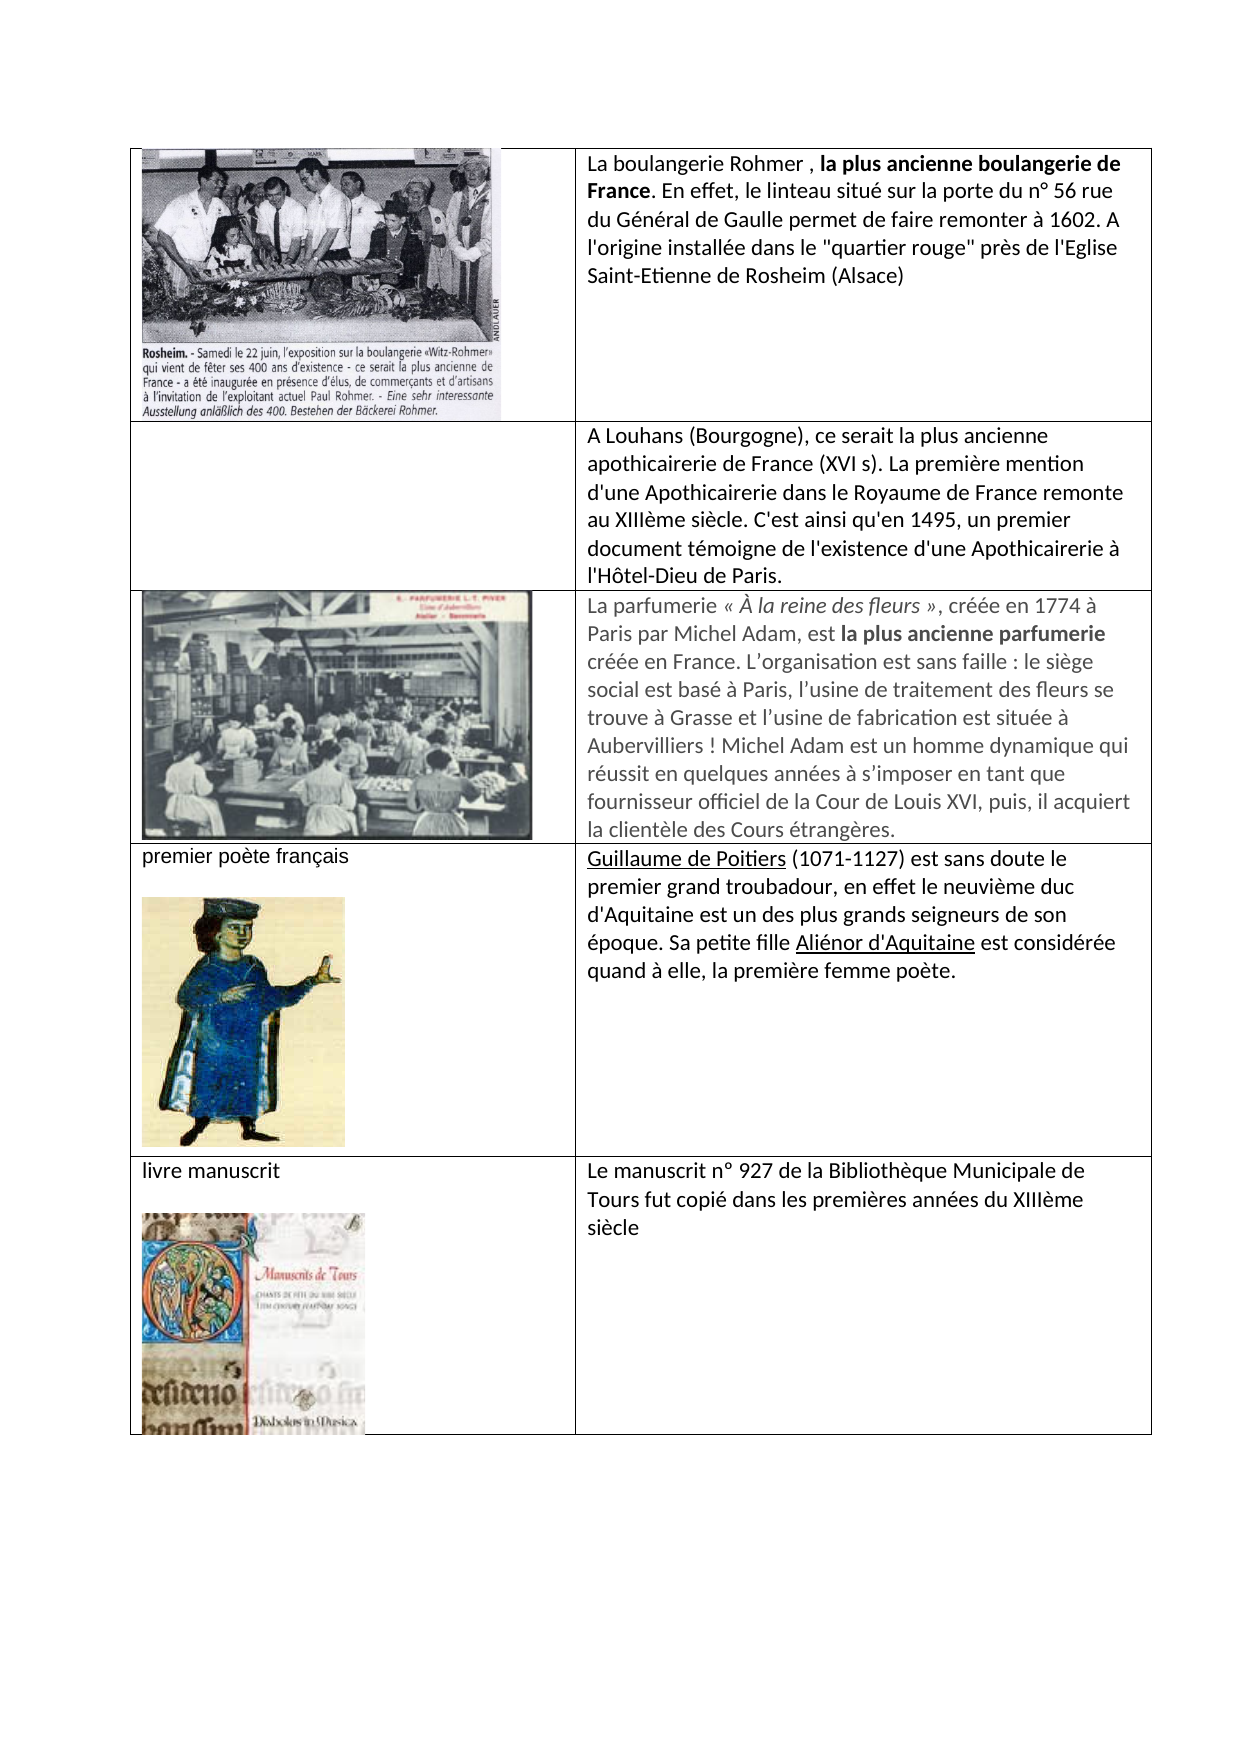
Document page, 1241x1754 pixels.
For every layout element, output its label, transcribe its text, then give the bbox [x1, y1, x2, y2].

picture [141, 897, 345, 1147]
table_cell La parfumerie « À la reine des fleurs », créée en 1774 à Paris par Michel Adam, est la plus ancienne parfumerie créée en France. L’organisation est sans faille : le siège social est basé à Paris, l’usine de traitement des fleurs se trouve à Grasse et l’usine de fabrication est située à Aubervilliers ! Michel Adam est un homme dynamique qui réussit en quelques années à s’imposer en tant que fournisseur officiel de la Cour de Louis XVI, puis, il acquiert la clientèle des Cours étrangères. [576, 591, 1151, 843]
picture [141, 148, 502, 421]
table_cell La boulangerie Rohmer , la plus ancienne boulangerie de France. En effet, le linteau situé sur la porte du n° 56 rue du Général de Gaulle permet de faire remonter à 1602. A l'origine installée dans le "quartier rouge" près de l'Eglise Saint-Etienne de Rosheim (Alsace) [576, 149, 1151, 421]
table_cell Le manuscrit nº 927 de la Bibliothèque Municipale de Tours fut copié dans les premières années du XIIIème siècle [576, 1157, 1151, 1434]
table_cell Guillaume de Poitiers (1071-1127) est sans doute le premier grand troubadour, en effet le neuvième duc d'Aquitaine est un des plus grands seigneurs de son époque. Sa petite fille Aliénor d'Aquitaine est considérée quand à elle, la première femme poète. [576, 844, 1151, 1156]
picture [141, 590, 533, 840]
table_cell premier poète français [131, 844, 575, 1156]
table_cell [502, 149, 575, 421]
table_cell livre manuscrit [131, 1157, 575, 1434]
table_cell [131, 591, 575, 843]
table_cell [131, 149, 141, 421]
table_cell [131, 422, 575, 590]
picture [141, 1213, 366, 1435]
table_cell A Louhans (Bourgogne), ce serait la plus ancienne apothicairerie de France (XVI s). La première mention d'une Apothicairerie dans le Royaume de France remonte au XIIIème siècle. C'est ainsi qu'en 1495, un premier document témoigne de l'existence d'une Apothicairerie à l'Hôtel-Dieu de Paris. [576, 422, 1151, 590]
